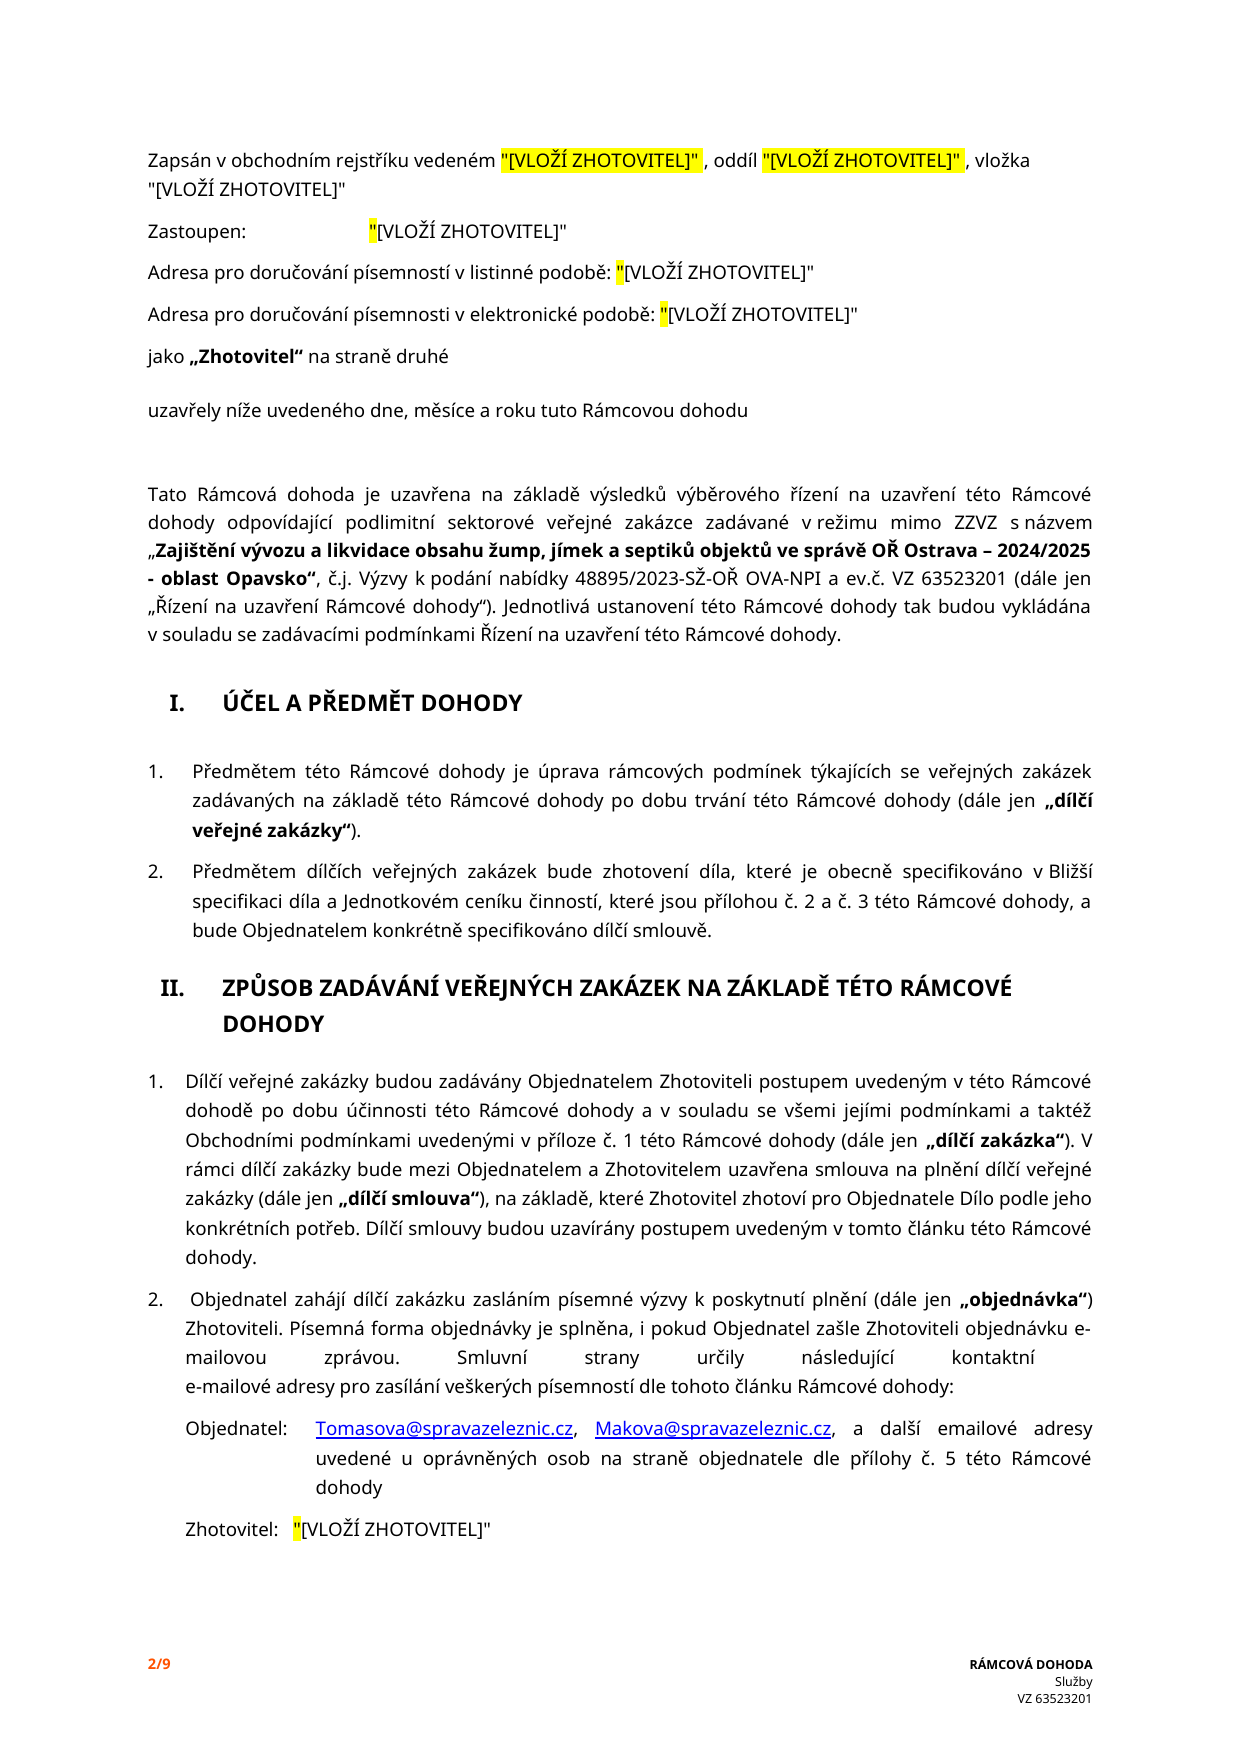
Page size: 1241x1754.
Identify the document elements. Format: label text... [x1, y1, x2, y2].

text Adresa pro doručování písemnosti v elektronické podobě: [668, 301, 1093, 327]
list Předmětem dílčích veřejných zakázek bude zhotovení díla, které je obecně specifikováno v Bližší specifikaci díla a Jednotkovém ceníku činností, které jsou přílohou č. 2 a č. 3 této Rámcové dohody, a bude Objednatelem konkrétně specifikováno dílčí smlouvě. [148, 859, 1093, 943]
text Zastoupen: [377, 218, 1093, 243]
list ZPŮSOB ZADÁVÁNÍ VEŘEJNÝCH ZAKÁZEK NA ZÁKLADĚ TÉTO RÁMCOVÉ DOHODY [185, 972, 1093, 1039]
text Dílčí veřejné zakázky budou zadávány Objednatelem Zhotoviteli postupem uvedeným v této Rámcové dohodě po dobu účinnosti této Rámcové dohody a v souladu se všemi jejími podmínkami a taktéž Obchodními podmínkami uvedenými v příloze č. 1 této Rámcové dohody (dále jen „dílčí zakázka“). V rámci dílčí zakázky bude mezi Objednatelem a Zhotovitelem uzavřena smlouva na plnění dílčí veřejné zakázky (dále jen „dílčí smlouva“), na základě, které Zhotovitel zhotoví pro Objednatele Dílo podle jeho konkrétních potřeb. Dílčí smlouvy budou uzavírány postupem uvedeným v tomto článku této Rámcové dohody. [148, 1068, 1093, 1270]
text Tato Rámcová dohoda je uzavřena na základě výsledků výběrového řízení na uzavření této Rámcové dohody odpovídající podlimitní sektorové veřejné zakázce zadávané v režimu mimo ZZVZ s názvem „Zajištění vývozu a likvidace obsahu žump, jímek a septiků objektů ve správě OŘ Ostrava – 2024/2025 - oblast Opavsko“, č.j. Výzvy k podání nabídky 48895/2023-SŽ-OŘ OVA-NPI a ev.č. VZ 63523201 (dále jen „Řízení na uzavření Rámcové dohody“). Jednotlivá ustanovení této Rámcové dohody tak budou vykládána v souladu se zadávacími podmínkami Řízení na uzavření této Rámcové dohody. [148, 481, 1093, 647]
text Zastoupen: [148, 218, 369, 243]
list ÚČEL A PŘEDMĚT DOHODY [185, 687, 1093, 718]
text Objednatel: Tomasova@spravazeleznic.cz, Makova@spravazeleznic.cz, a další emailové adresy uvedené u oprávněných osob na straně objednatele dle přílohy č. 5 této Rámcové dohody [185, 1416, 1093, 1499]
text Adresa pro doručování písemnosti v elektronické podobě: [148, 301, 660, 327]
list Zhotovitel: [185, 1516, 293, 1541]
text Zapsán v obchodním rejstříku vedeném , oddíl , vložka [148, 148, 1093, 202]
text Adresa pro doručování písemností v listinné podobě: [148, 260, 616, 285]
list Předmětem této Rámcové dohody je úprava rámcových podmínek týkajících se veřejných zakázek zadávaných na základě této Rámcové dohody po dobu trvání této Rámcové dohody (dále jen „dílčí veřejné zakázky“). [148, 758, 1093, 843]
text Adresa pro doručování písemností v listinné podobě: [624, 260, 1093, 285]
text jako „Zhotovitel“ na straně druhé [148, 343, 1093, 369]
text uzavřely níže uvedeného dne, měsíce a roku tuto Rámcovou dohodu [148, 397, 1093, 423]
text Objednatel zahájí dílčí zakázku zasláním písemné výzvy k poskytnutí plnění (dále jen „objednávka“) Zhotoviteli. Písemná forma objednávky je splněna, i pokud Objednatel zašle Zhotoviteli objednávku e-mailovou zprávou. Smluvní strany určily následující kontaktní e-mailové adresy pro zasílání veškerých písemností dle tohoto článku Rámcové dohody: [148, 1286, 1093, 1399]
list Zhotovitel: [301, 1516, 1093, 1541]
